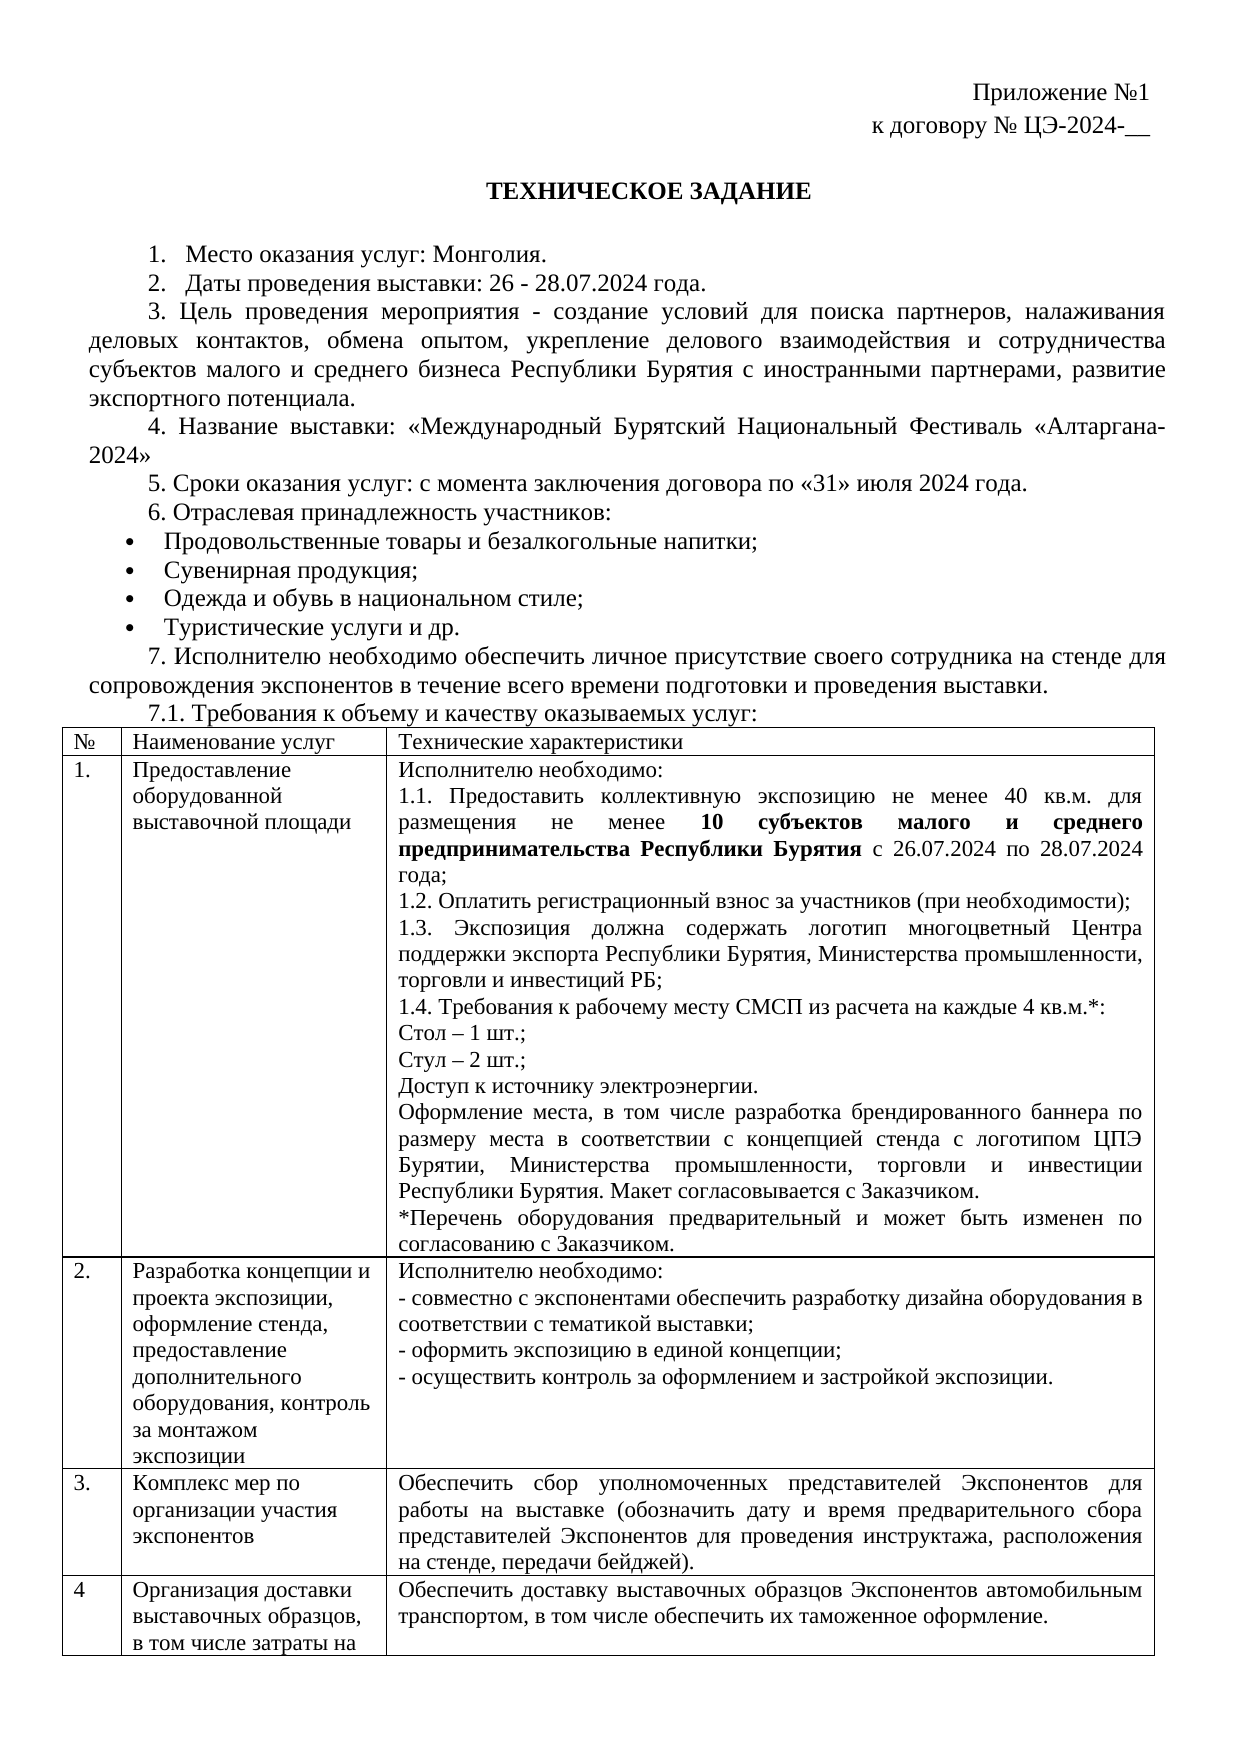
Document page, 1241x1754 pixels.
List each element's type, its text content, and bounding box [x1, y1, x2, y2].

table_header Наименование услуг [122, 728, 386, 755]
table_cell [122, 1576, 386, 1655]
text ТЕХНИЧЕСКОЕ ЗАДАНИЕ [89, 173, 1150, 206]
text 7. Исполнителю необходимо обеспечить личное присутствие своего сотрудника на стенде для сопровождения экспонентов в течение всего времени подготовки и проведения выставки. [89, 641, 1167, 698]
table_cell Исполнителю необходимо: 1.1. Предоставить коллективную экспозицию не менее 40 кв.м. для размещения не менее 10 субъектов малого и среднего предпринимательства Республики Бурятия с 26.07.2024 по 28.07.2024 года; 1.2. Оплатить регистрационный взнос за участников (при необходимости); 1.3. Экспозиция должна содержать логотип многоцветный Центра поддержки экспорта Республики Бурятия, Министерства промышленности, торговли и инвестиций РБ; 1.4. Требования к рабочему месту СМСП из расчета на каждые 4 кв.м.*: Стол – 1 шт.; Стул – 2 шт.; Доступ к источнику электроэнергии. Оформление места, в том числе разработка брендированного баннера по размеру места в соответствии с концепцией стенда с логотипом ЦПЭ Бурятии, Министерства промышленности, торговли и инвестиции Республики Бурятия. Макет согласовывается с Заказчиком. *Перечень оборудования предварительный и может быть изменен по согласованию с Заказчиком. [387, 756, 1154, 1256]
list Сувенирная продукция; [126, 555, 1167, 583]
table_header Технические характеристики [387, 728, 1154, 755]
table_cell Предоставление оборудованной выставочной площади [122, 756, 386, 1256]
list Продовольственные товары и безалкогольные напитки; [126, 526, 1167, 555]
text 4. Название выставки: «Международный Бурятский Национальный Фестиваль «Алтаргана-2024» [89, 411, 1167, 469]
table_cell Обеспечить сбор уполномоченных представителей Экспонентов для работы на выставке (обозначить дату и время предварительного сбора представителей Экспонентов для проведения инструктажа, расположения на стенде, передачи бейджей). [387, 1469, 1154, 1575]
table_cell 1. [63, 756, 121, 1256]
list Одежда и обувь в национальном стиле; [126, 583, 1167, 612]
table_cell 4 [63, 1576, 121, 1655]
table_cell 2. [63, 1258, 121, 1468]
text 7.1. Требования к объему и качеству оказываемых услуг: [89, 698, 1167, 727]
table_cell 3. [63, 1469, 121, 1575]
list Место оказания услуг: Монголия. [148, 239, 1167, 268]
text 3. Цель проведения мероприятия - создание условий для поиска партнеров, налаживания деловых контактов, обмена опытом, укрепление делового взаимодействия и сотрудничества субъектов малого и среднего бизнеса Республики Бурятия с иностранными партнерами, развитие экспортного потенциала. [89, 296, 1167, 411]
table_cell Исполнителю необходимо: - совместно с экспонентами обеспечить разработку дизайна оборудования в соответствии с тематикой выставки; - оформить экспозицию в единой концепции; - осуществить контроль за оформлением и застройкой экспозиции. [387, 1258, 1154, 1468]
text 5. Сроки оказания услуг: с момента заключения договора по «31» июля 2024 года. [89, 469, 1162, 497]
text к договору № ЦЭ-2024-__ [89, 107, 1150, 140]
text Приложение №1 [89, 74, 1150, 107]
list Даты проведения выставки: 26 - 28.07.2024 года. [148, 268, 1167, 296]
table_cell Комплекс мер по организации участия экспонентов [122, 1469, 386, 1575]
table_header № [63, 728, 121, 755]
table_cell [387, 1576, 1154, 1655]
list Туристические услуги и др. [126, 612, 1104, 641]
text 6. Отраслевая принадлежность участников: [89, 497, 1162, 526]
table_cell Разработка концепции и проекта экспозиции, оформление стенда, предоставление дополнительного оборудования, контроль за монтажом экспозиции [122, 1258, 386, 1468]
